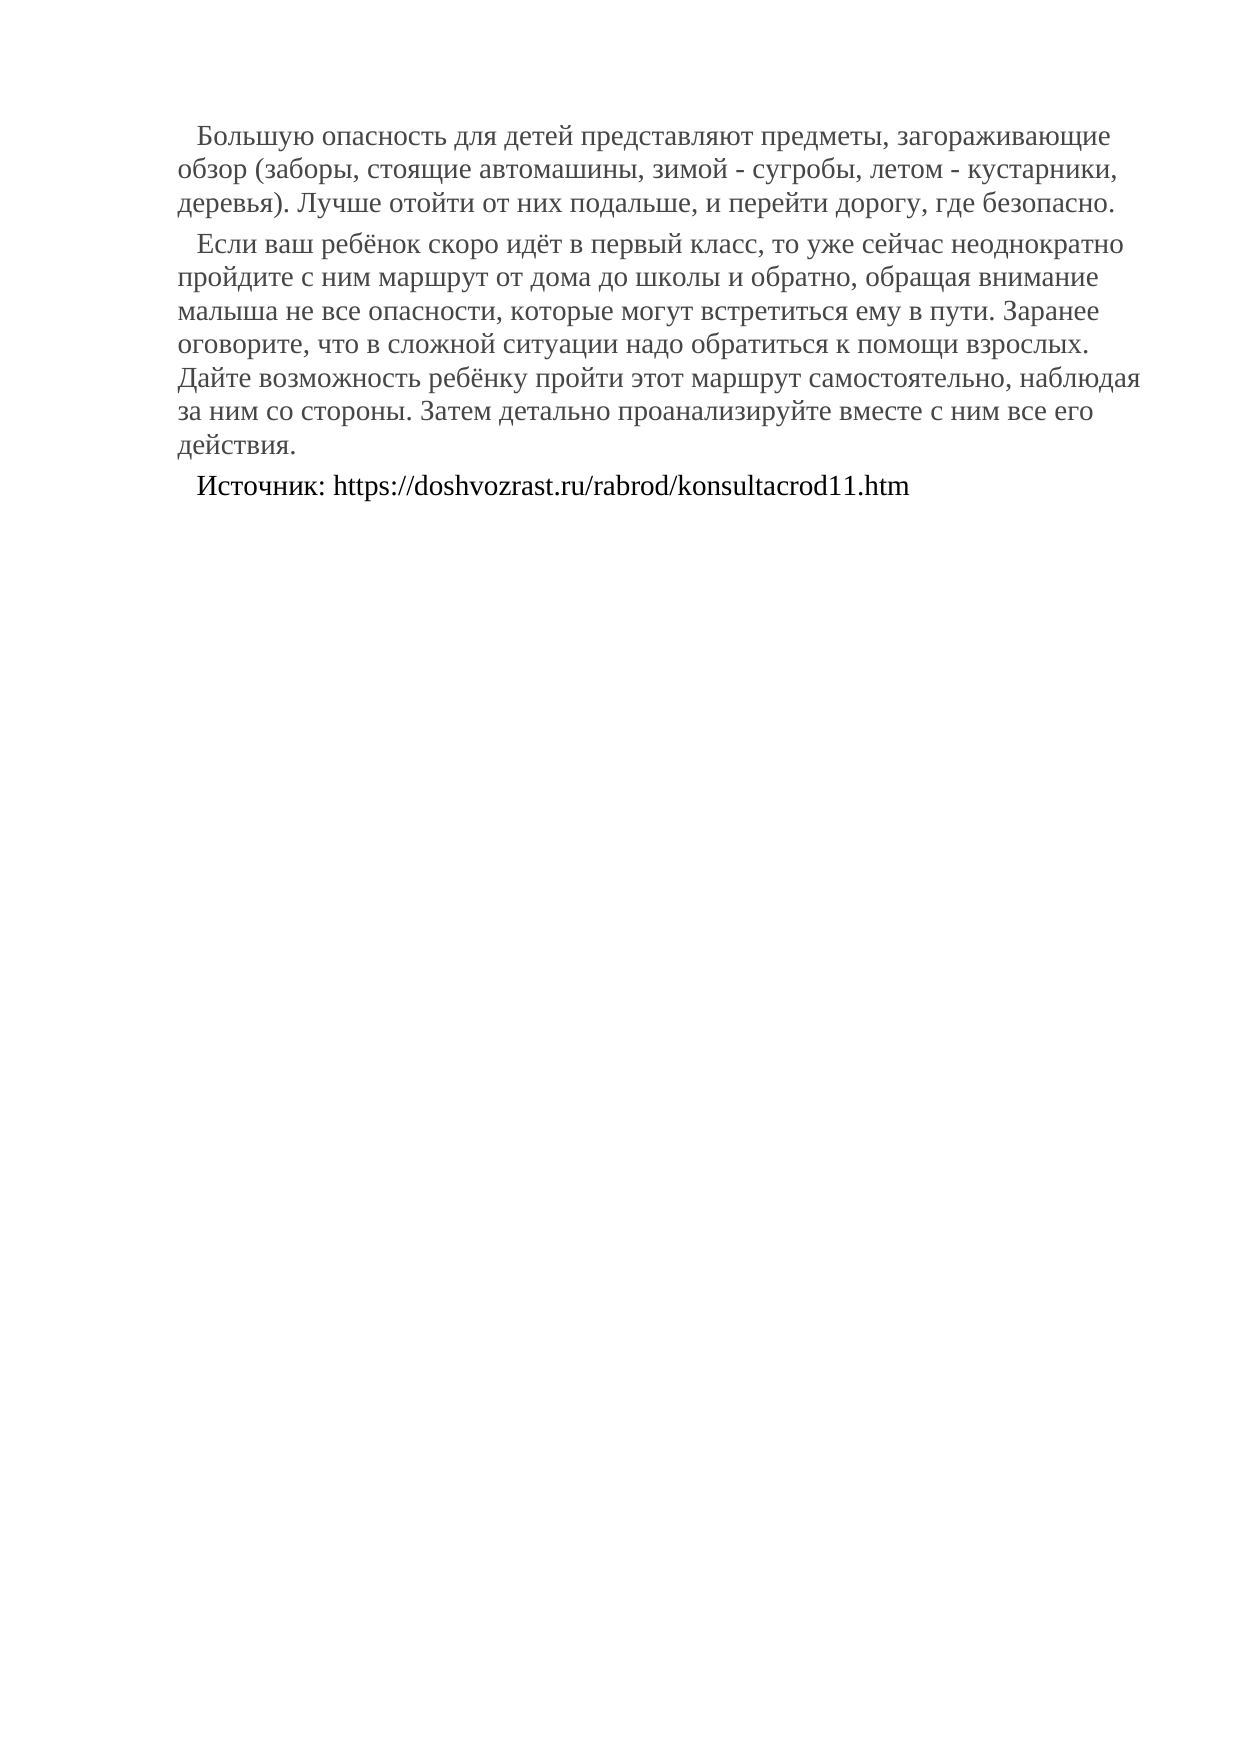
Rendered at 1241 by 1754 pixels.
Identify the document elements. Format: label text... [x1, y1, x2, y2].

text Источник: https://doshvozrast.ru/rabrod/konsultacrod11.htm [177, 468, 1152, 501]
text Если ваш ребёнок скоро идёт в первый класс, то уже сейчас неоднократно пройдите с ним маршрут от дома до школы и обратно, обращая внимание малыша не все опасности, которые могут встретиться ему в пути. Заранее оговорите, что в сложной ситуации надо обратиться к помощи взрослых. Дайте возможность ребёнку пройти этот маршрут самостоятельно, наблюдая за ним со стороны. Затем детально проанализируйте вместе с ним все его действия. [177, 226, 1152, 461]
text Большую опасность для детей представляют предметы, загораживающие обзор (заборы, стоящие автомашины, зимой - сугробы, летом - кустарники, деревья). Лучше отойти от них подальше, и перейти дорогу, где безопасно. [177, 118, 1152, 219]
